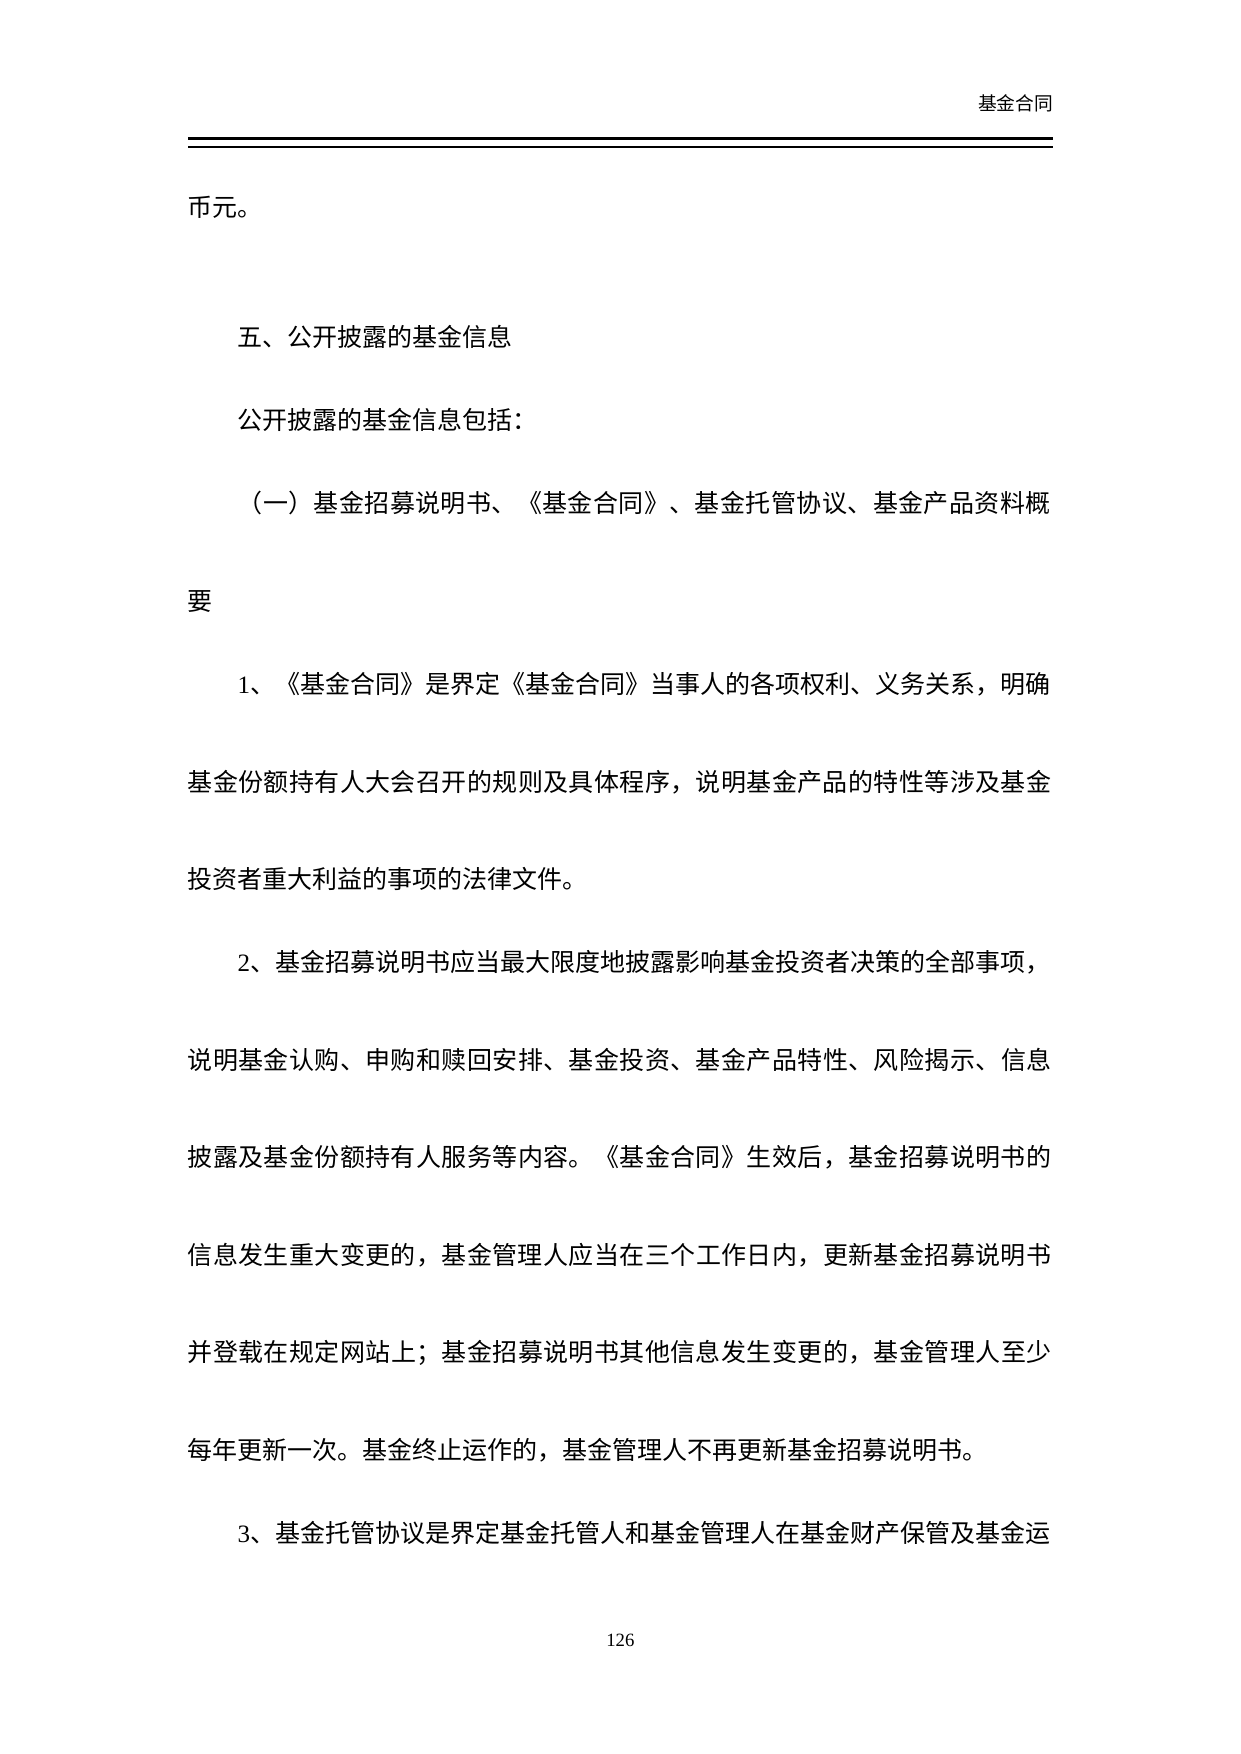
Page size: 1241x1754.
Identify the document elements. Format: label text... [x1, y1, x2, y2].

text 五、公开披露的基金信息 [187, 303, 1053, 368]
text 公开披露的基金信息包括： [187, 386, 1053, 451]
text （一）基金招募说明书、《基金合同》、基金托管协议、基金产品资料概要 [187, 469, 1053, 632]
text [187, 173, 1053, 238]
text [187, 1499, 1053, 1564]
text 1、《基金合同》是界定《基金合同》当事人的各项权利、义务关系，明确基金份额持有人大会召开的规则及具体程序，说明基金产品的特性等涉及基金投资者重大利益的事项的法律文件。 [187, 650, 1053, 910]
text 2、基金招募说明书应当最大限度地披露影响基金投资者决策的全部事项，说明基金认购、申购和赎回安排、基金投资、基金产品特性、风险揭示、信息披露及基金份额持有人服务等内容。《基金合同》生效后，基金招募说明书的信息发生重大变更的，基金管理人应当在三个工作日内，更新基金招募说明书并登载在规定网站上；基金招募说明书其他信息发生变更的，基金管理人至少每年更新一次。基金终止运作的，基金管理人不再更新基金招募说明书。 [187, 928, 1053, 1481]
